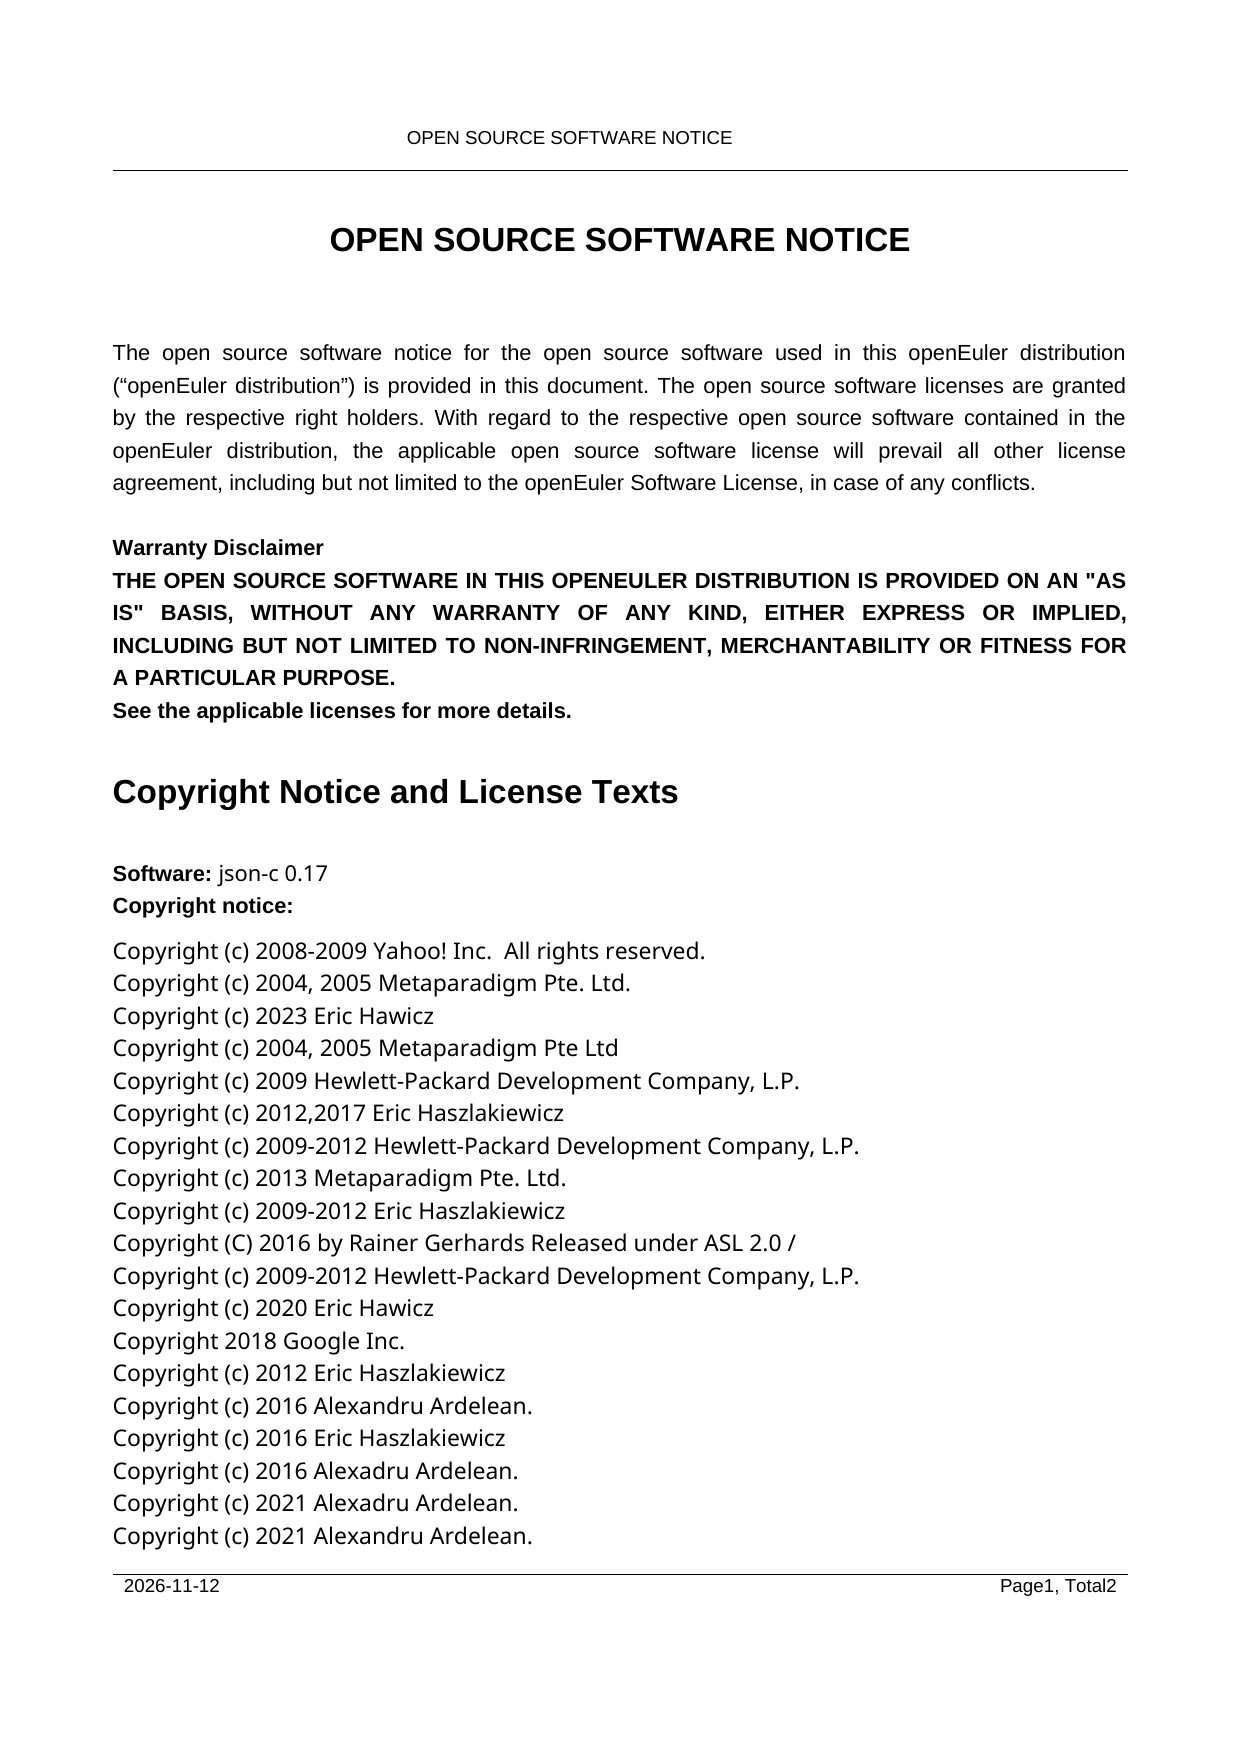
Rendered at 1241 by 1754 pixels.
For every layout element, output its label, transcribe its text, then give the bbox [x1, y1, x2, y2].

text Copyright notice: [112, 889, 1128, 921]
text The open source software notice for the open source software used in this openEuler distribution (“openEuler distribution”) is provided in this document. The open source software licenses are granted by the respective right holders. With regard to the respective open source software contained in the openEuler distribution, the applicable open source software license will prevail all other license agreement, including but not limited to the openEuler Software License, in case of any conflicts. [112, 336, 1128, 499]
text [112, 934, 1128, 1551]
text THE OPEN SOURCE SOFTWARE IN THIS OPENEULER DISTRIBUTION IS PROVIDED ON AN "AS IS" BASIS, WITHOUT ANY WARRANTY OF ANY KIND, EITHER EXPRESS OR IMPLIED, INCLUDING BUT NOT LIMITED TO NON-INFRINGEMENT, MERCHANTABILITY OR FITNESS FOR A PARTICULAR PURPOSE. See the applicable licenses for more details. [112, 564, 1128, 726]
text Warranty Disclaimer [112, 531, 1128, 564]
text OPEN SOURCE SOFTWARE NOTICE [112, 206, 1128, 271]
text Copyright Notice and License Texts [112, 759, 1128, 824]
title Software: json-c 0.17 [112, 856, 1128, 889]
